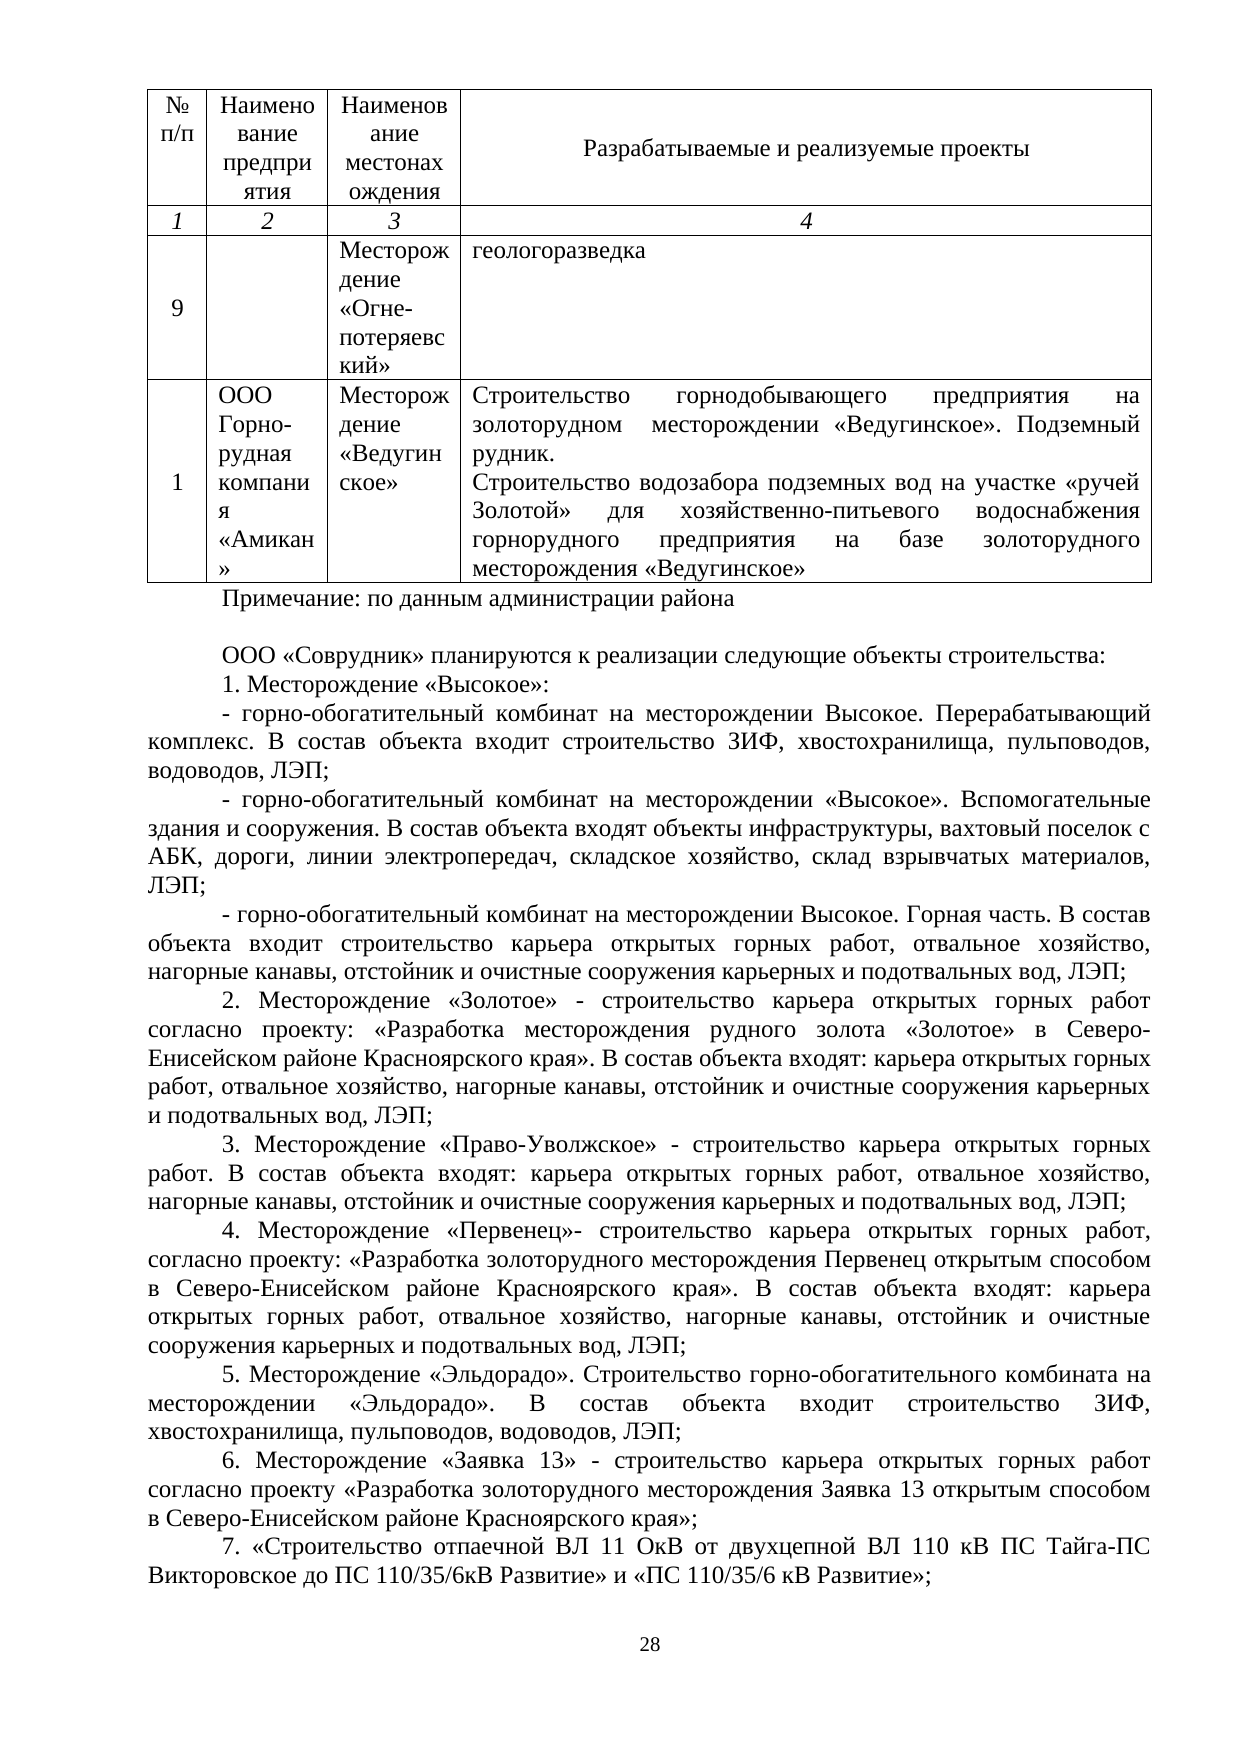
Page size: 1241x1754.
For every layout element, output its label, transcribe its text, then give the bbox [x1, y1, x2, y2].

table_cell Месторождение «Огне-потеряевский» [328, 236, 460, 379]
table_cell Месторождение «Ведугинское» [328, 380, 460, 582]
table_cell 4 [461, 206, 1151, 234]
text 3. Месторождение «Право-Уволжское» - строительство карьера открытых горных работ. В состав объекта входят: карьера открытых горных работ, отвальное хозяйство, нагорные канавы, отстойник и очистные сооружения карьерных и подотвальных вод, ЛЭП; [148, 1129, 1152, 1215]
text 6. Месторождение «Заявка 13» - строительство карьера открытых горных работ согласно проекту «Разработка золоторудного месторождения Заявка 13 открытым способом в Северо-Енисейском районе Красноярского края»; [148, 1445, 1152, 1531]
text - горно-обогатительный комбинат на месторождении Высокое. Перерабатывающий комплекс. В состав объекта входит строительство ЗИФ, хвостохранилища, пульповодов, водоводов, ЛЭП; [148, 698, 1152, 784]
table_cell 2 [207, 206, 327, 234]
table_header Разрабатываемые и реализуемые проекты [461, 90, 1151, 205]
table_cell 1 [148, 380, 206, 582]
text 2. Месторождение «Золотое» - строительство карьера открытых горных работ согласно проекту: «Разработка месторождения рудного золота «Золотое» в Северо-Енисейском районе Красноярского края». В состав объекта входят: карьера открытых горных работ, отвальное хозяйство, нагорные канавы, отстойник и очистные сооружения карьерных и подотвальных вод, ЛЭП; [148, 985, 1152, 1129]
text Примечание: по данным администрации района [148, 583, 1152, 611]
text - горно-обогатительный комбинат на месторождении Высокое. Горная часть. В состав объекта входит строительство карьера открытых горных работ, отвальное хозяйство, нагорные канавы, отстойник и очистные сооружения карьерных и подотвальных вод, ЛЭП; [148, 899, 1152, 985]
table_cell 3 [328, 206, 460, 234]
table_cell ООО Горно-рудная компания «Амикан» [207, 380, 327, 582]
table_header Наименование местонахождения [328, 90, 460, 205]
table_header Наименование предприятия [207, 90, 327, 205]
text 4. Месторождение «Первенец»- строительство карьера открытых горных работ, согласно проекту: «Разработка золоторудного месторождения Первенец открытым способом в Северо-Енисейском районе Красноярского края». В состав объекта входят: карьера открытых горных работ, отвальное хозяйство, нагорные канавы, отстойник и очистные сооружения карьерных и подотвальных вод, ЛЭП; [148, 1215, 1152, 1359]
table_cell 9 [148, 236, 206, 379]
text ООО «Соврудник» планируются к реализации следующие объекты строительства: [148, 640, 1152, 669]
table_header № п/п [148, 90, 206, 205]
text 7. «Строительство отпаечной ВЛ 11 ОкВ от двухцепной ВЛ 110 кВ ПС Тайга-ПС Викторовское до ПС 110/35/6кВ Развитие» и «ПС 110/35/6 кВ Развитие»; [148, 1531, 1152, 1589]
table_cell геологоразведка [461, 236, 1151, 379]
table_cell Строительство горнодобывающего предприятия на золоторудном месторождении «Ведугинское». Подземный рудник. Строительство водозабора подземных вод на участке «ручей Золотой» для хозяйственно-питьевого водоснабжения горнорудного предприятия на базе золоторудного месторождения «Ведугинское» [461, 380, 1151, 582]
table_cell 1 [148, 206, 206, 234]
text - горно-обогатительный комбинат на месторождении «Высокое». Вспомогательные здания и сооружения. В состав объекта входят объекты инфраструктуры, вахтовый поселок с АБК, дороги, линии электропередач, складское хозяйство, склад взрывчатых материалов, ЛЭП; [148, 784, 1152, 899]
text 1. Месторождение «Высокое»: [148, 669, 1152, 698]
text 5. Месторождение «Эльдорадо». Строительство горно-обогатительного комбината на месторождении «Эльдорадо». В состав объекта входит строительство ЗИФ, хвостохранилища, пульповодов, водоводов, ЛЭП; [148, 1359, 1152, 1445]
